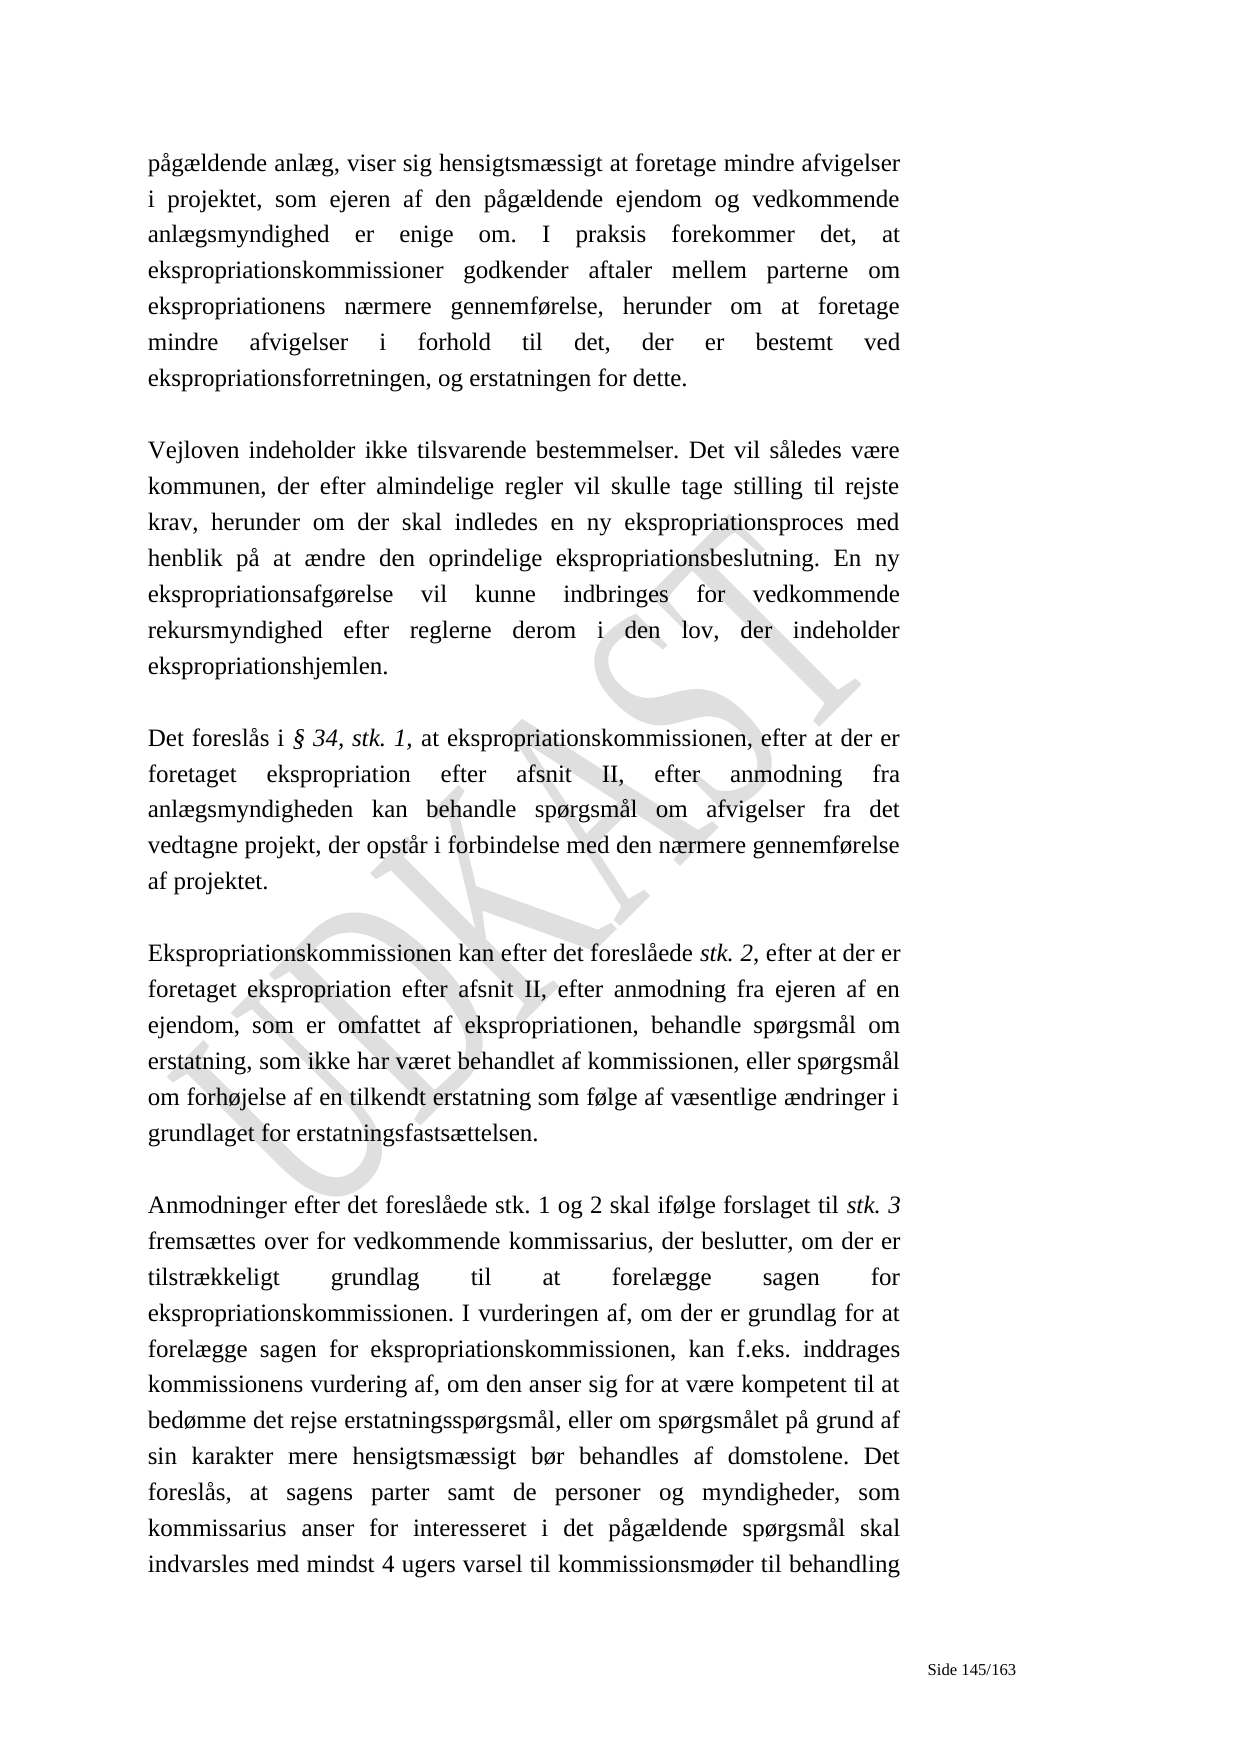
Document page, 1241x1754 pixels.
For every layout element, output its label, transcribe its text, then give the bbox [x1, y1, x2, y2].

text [148, 1190, 901, 1578]
text Vejloven indeholder ikke tilsvarende bestemmelser. Det vil således være kommunen, der efter almindelige regler vil skulle tage stilling til rejste krav, herunder om der skal indledes en ny ekspropriationsproces med henblik på at ændre den oprindelige ekspropriationsbeslutning. En ny ekspropriationsafgørelse vil kunne indbringes for vedkommende rekursmyndighed efter reglerne derom i den lov, der indeholder ekspropriationshjemlen. [148, 435, 901, 679]
text Det foreslås i § 34, stk. 1, at ekspropriationskommissionen, efter at der er foretaget ekspropriation efter afsnit II, efter anmodning fra anlægsmyndigheden kan behandle spørgsmål om afvigelser fra det vedtagne projekt, der opstår i forbindelse med den nærmere gennemførelse af projektet. [148, 723, 901, 895]
text Ekspropriationskommissionen kan efter det foreslåede stk. 2, efter at der er foretaget ekspropriation efter afsnit II, efter anmodning fra ejeren af en ejendom, som er omfattet af ekspropriationen, behandle spørgsmål om erstatning, som ikke har været behandlet af kommissionen, eller spørgsmål om forhøjelse af en tilkendt erstatning som følge af væsentlige ændringer i grundlaget for erstatningsfastsættelsen. [148, 938, 901, 1147]
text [148, 148, 901, 392]
